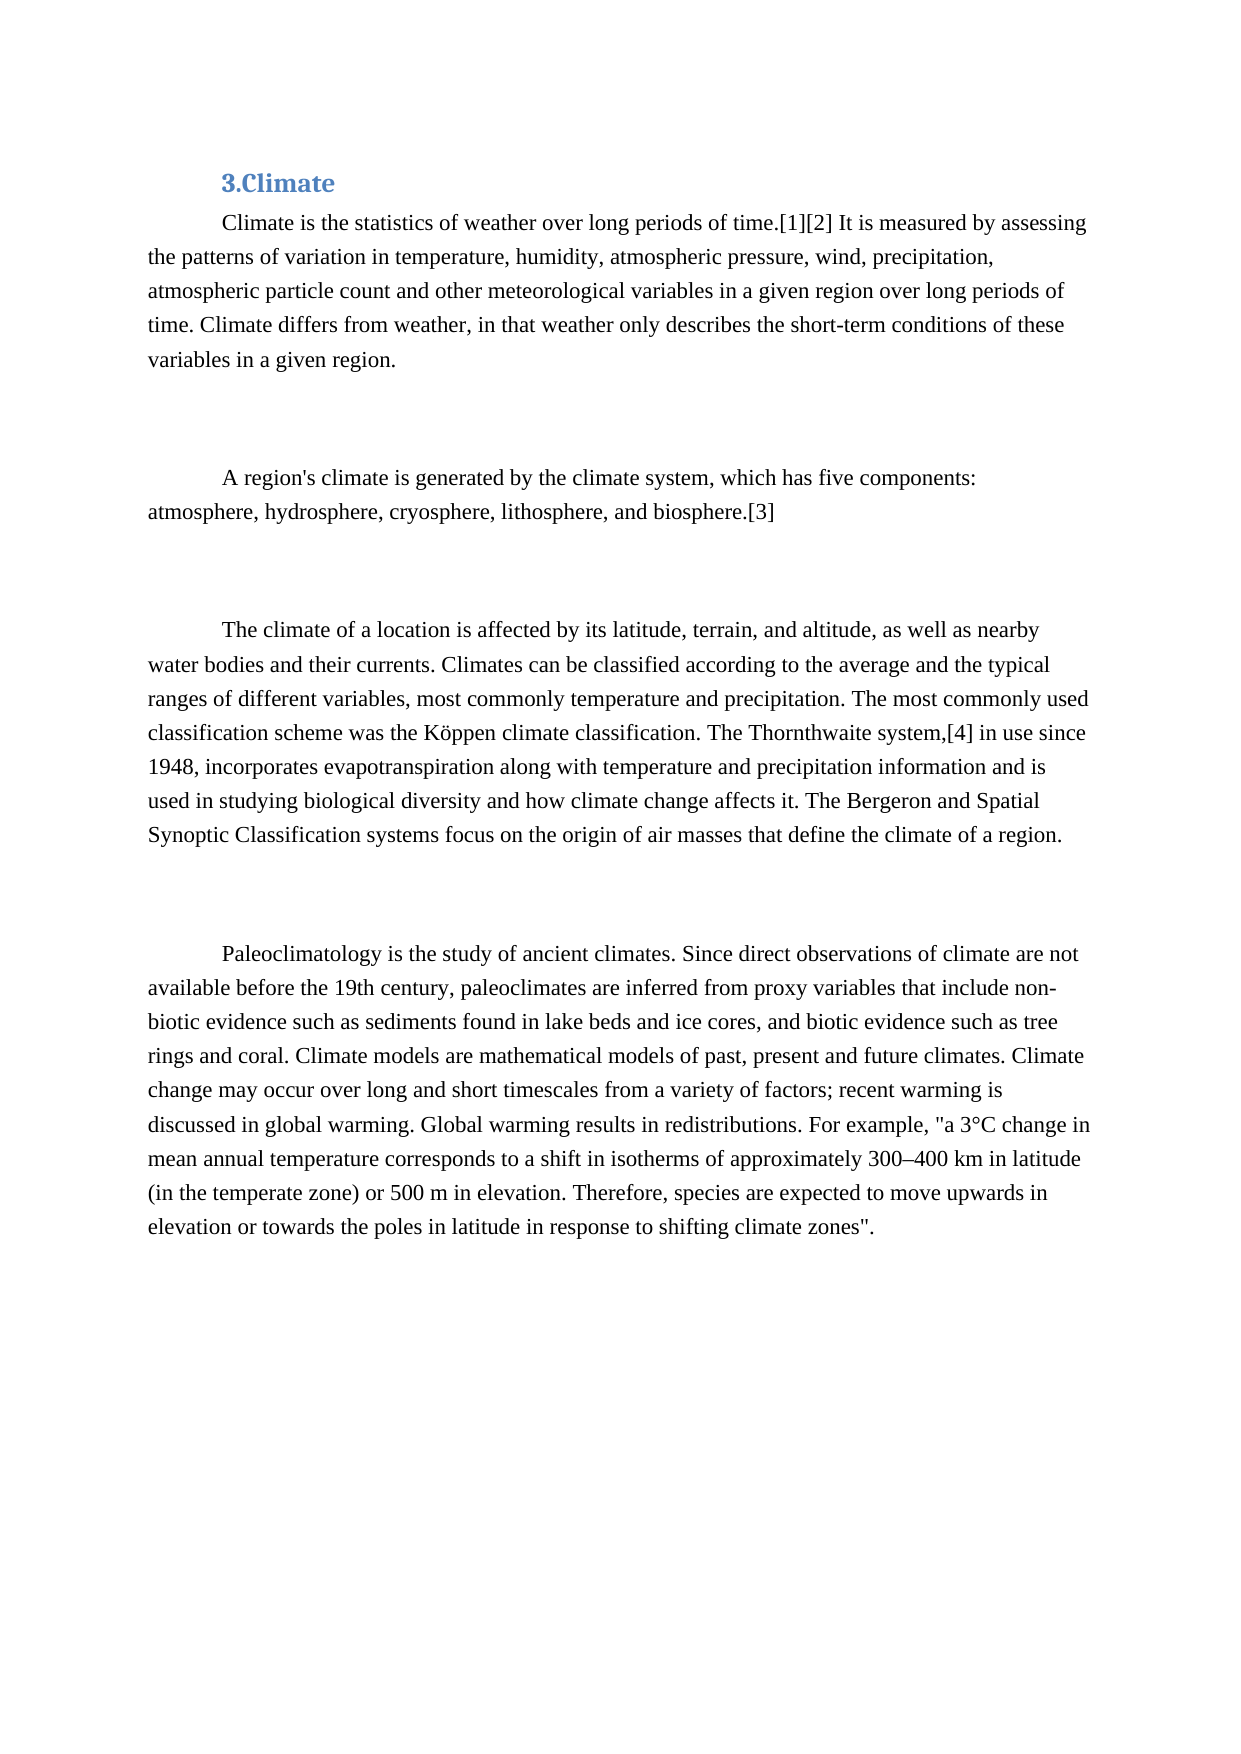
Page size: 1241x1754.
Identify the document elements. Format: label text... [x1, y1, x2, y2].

text The climate of a location is affected by its latitude, terrain, and altitude, as well as nearby water bodies and their currents. Climates can be classified according to the average and the typical ranges of different variables, most commonly temperature and precipitation. The most commonly used classification scheme was the Köppen climate classification. The Thornthwaite system,[4] in use since 1948, incorporates evapotranspiration along with temperature and precipitation information and is used in studying biological diversity and how climate change affects it. The Bergeron and Spatial Synoptic Classification systems focus on the origin of air masses that define the climate of a region. [148, 616, 1092, 848]
subtitle 3.Climate [148, 168, 1092, 200]
text A region's climate is generated by the climate system, which has five components: atmosphere, hydrosphere, cryosphere, lithosphere, and biosphere.[3] [148, 464, 1092, 524]
text Paleoclimatology is the study of ancient climates. Since direct observations of climate are not available before the 19th century, paleoclimates are inferred from proxy variables that include non-biotic evidence such as sediments found in lake beds and ice cores, and biotic evidence such as tree rings and coral. Climate models are mathematical models of past, present and future climates. Climate change may occur over long and short timescales from a variety of factors; recent warming is discussed in global warming. Global warming results in redistributions. For example, "a 3°C change in mean annual temperature corresponds to a shift in isotherms of approximately 300–400 km in latitude (in the temperate zone) or 500 m in elevation. Therefore, species are expected to move upwards in elevation or towards the poles in latitude in response to shifting climate zones". [148, 940, 1092, 1239]
text Climate is the statistics of weather over long periods of time.[1][2] It is measured by assessing the patterns of variation in temperature, humidity, atmospheric pressure, wind, precipitation, atmospheric particle count and other meteorological variables in a given region over long periods of time. Climate differs from weather, in that weather only describes the short-term conditions of these variables in a given region. [148, 209, 1092, 372]
